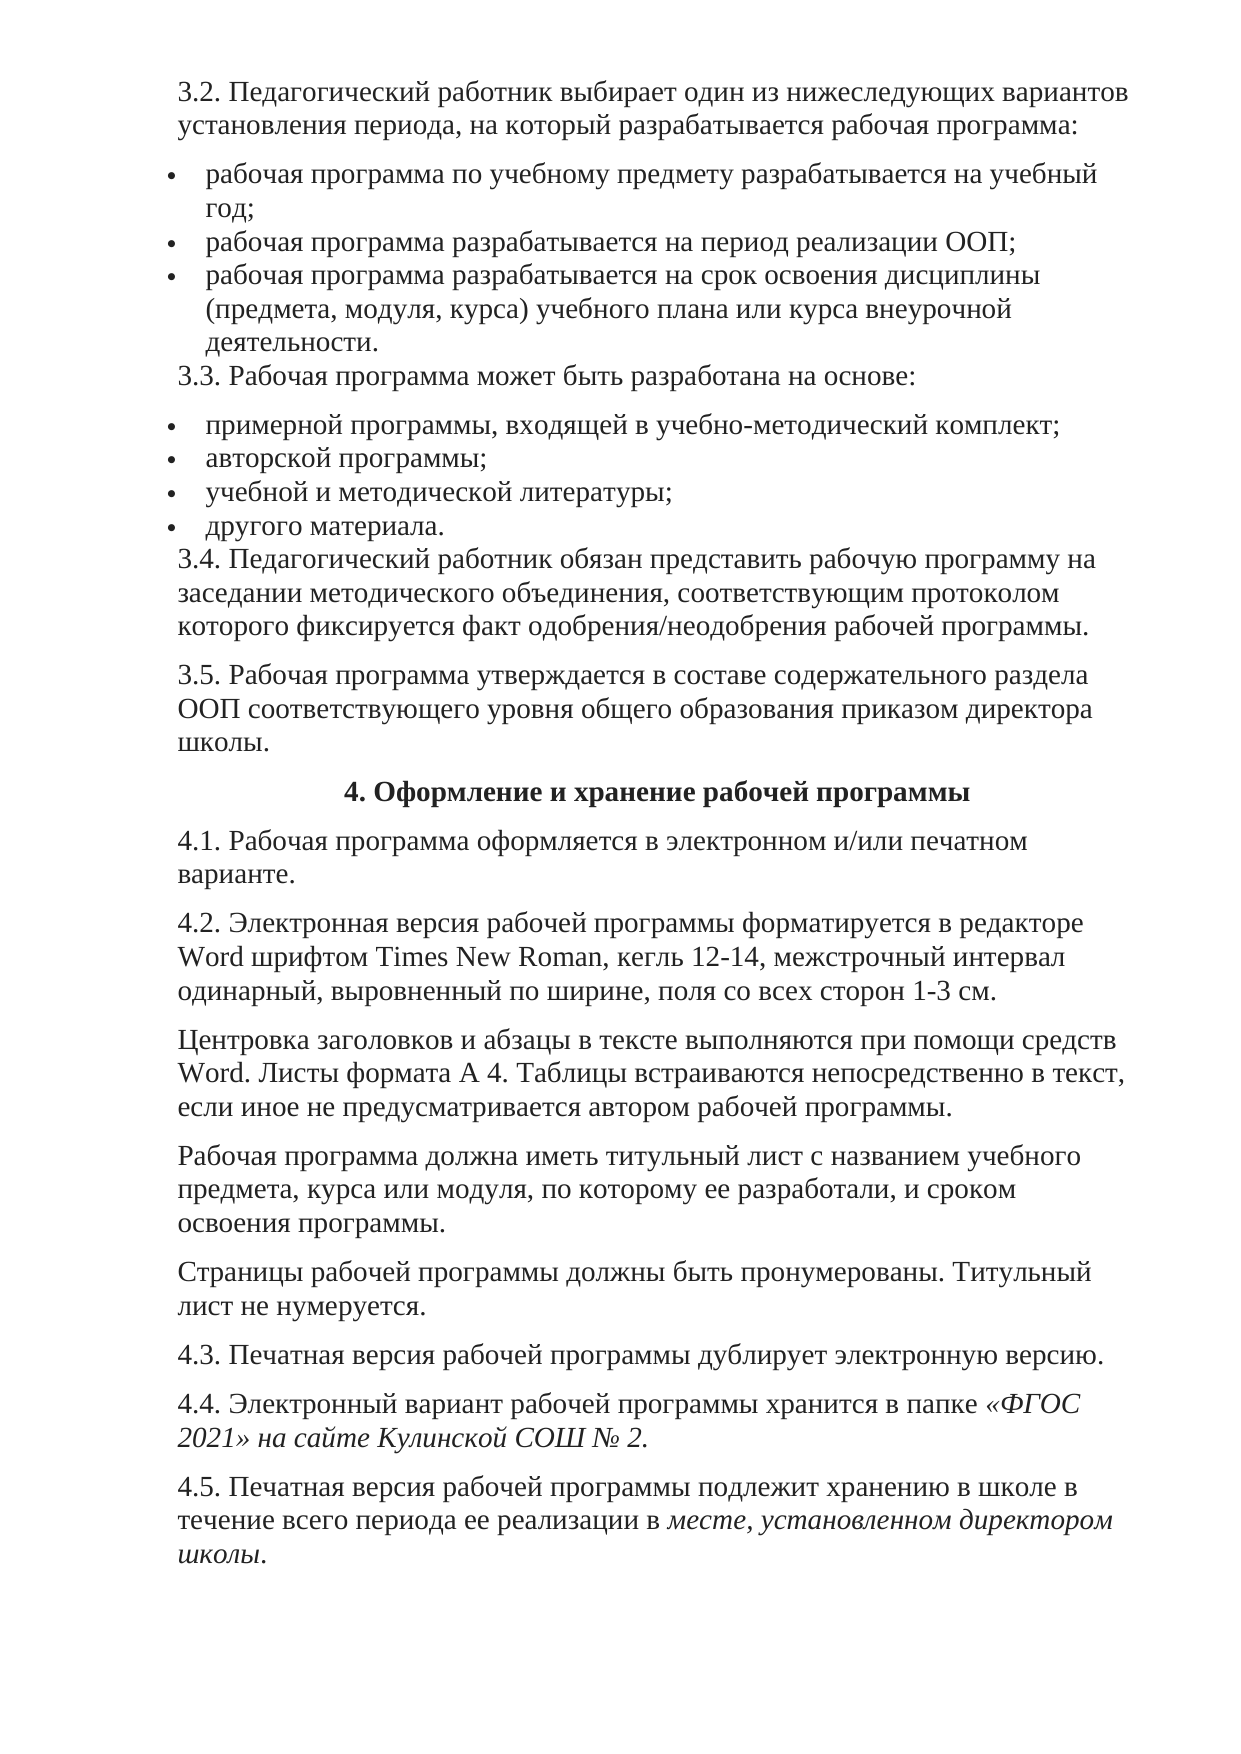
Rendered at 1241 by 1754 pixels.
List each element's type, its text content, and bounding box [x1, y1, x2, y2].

text 4.5. Печатная версия рабочей программы подлежит хранению в школе в течение всего периода ее реализации в месте, установленном директором школы. [177, 1469, 1137, 1569]
text 4.3. Печатная версия рабочей программы дублирует электронную версию. [177, 1337, 1137, 1371]
text Рабочая программа должна иметь титульный лист с названием учебного предмета, курса или модуля, по которому ее разработали, и сроком освоения программы. [177, 1138, 1137, 1239]
text 3.2. Педагогический работник выбирает один из нижеследующих вариантов установления периода, на который разрабатывается рабочая программа: [177, 74, 1137, 141]
list другого материала. [168, 508, 1137, 541]
list рабочая программа разрабатывается на срок освоения дисциплины (предмета, модуля, курса) учебного плана или курса внеурочной деятельности. [168, 257, 1137, 358]
list рабочая программа разрабатывается на период реализации ООП; [168, 224, 1137, 257]
list учебной и методической литературы; [168, 474, 1137, 508]
text Страницы рабочей программы должны быть пронумерованы. Титульный лист не нумеруется. [177, 1254, 1137, 1321]
text Центровка заголовков и абзацы в тексте выполняются при помощи средств Word. Листы формата А 4. Таблицы встраиваются непосредственно в текст, если иное не предусматривается автором рабочей программы. [177, 1022, 1137, 1122]
text 4.4. Электронный вариант рабочей программы хранится в папке «ФГОС 2021» на сайте Кулинской СОШ № 2. [177, 1386, 1137, 1453]
list примерной программы, входящей в учебно-методический комплект; [168, 407, 1137, 441]
text 3.5. Рабочая программа утверждается в составе содержательного раздела ООП соответствующего уровня общего образования приказом директора школы. [177, 657, 1137, 758]
text 4.2. Электронная версия рабочей программы форматируется в редакторе Word шрифтом Times New Roman, кегль 12-14, межстрочный интервал одинарный, выровненный по ширине, поля со всех сторон 1-3 см. [177, 906, 1137, 1006]
list рабочая программа по учебному предмету разрабатывается на учебный год; [168, 157, 1137, 224]
text 3.4. Педагогический работник обязан представить рабочую программу на заседании методического объединения, соответствующим протоколом которого фиксируется факт одобрения/неодобрения рабочей программы. [177, 541, 1137, 642]
text 3.3. Рабочая программа может быть разработана на основе: [177, 358, 1137, 391]
text 4.1. Рабочая программа оформляется в электронном и/или печатном варианте. [177, 823, 1137, 890]
list авторской программы; [168, 441, 1137, 474]
text 4. Оформление и хранение рабочей программы [177, 774, 1137, 807]
